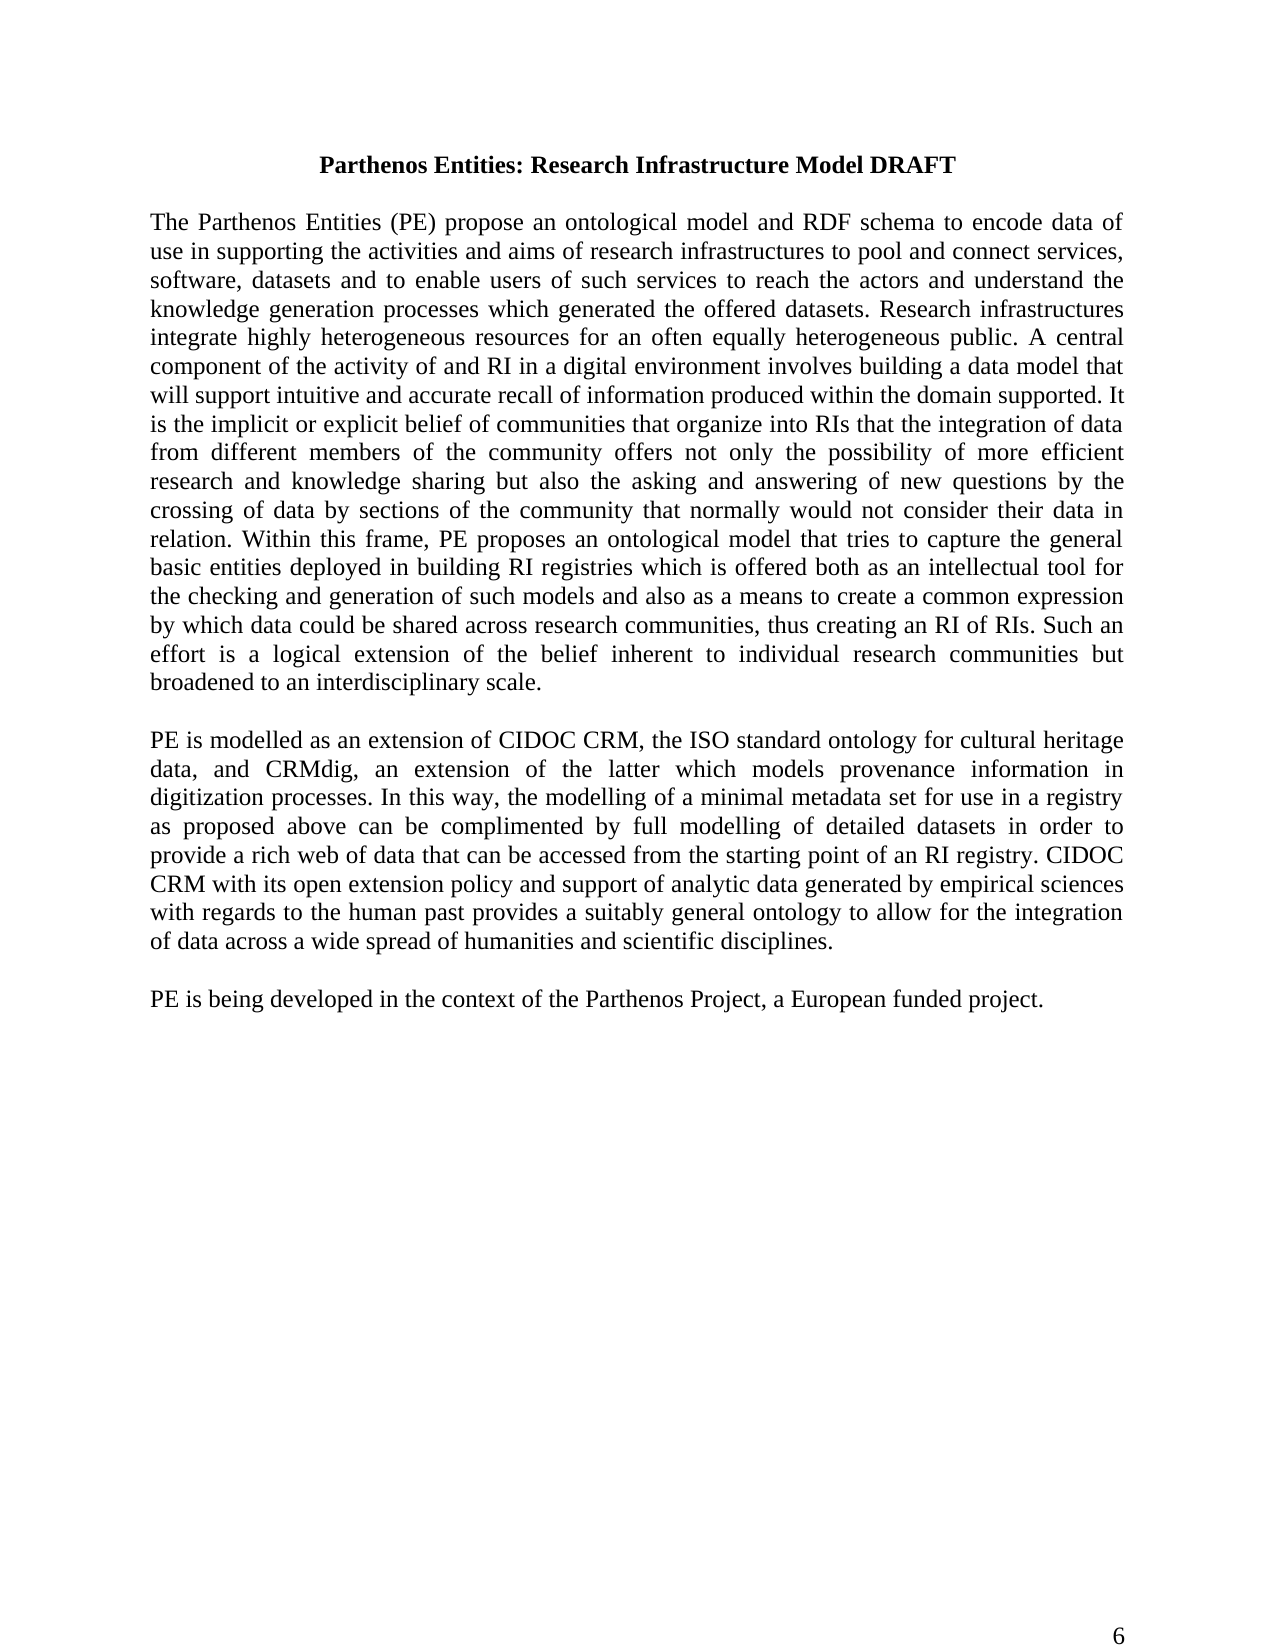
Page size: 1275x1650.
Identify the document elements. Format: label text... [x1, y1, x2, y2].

text PE is modelled as an extension of CIDOC CRM, the ISO standard ontology for cultural heritage data, and CRMdig, an extension of the latter which models provenance information in digitization processes. In this way, the modelling of a minimal metadata set for use in a registry as proposed above can be complimented by full modelling of detailed datasets in order to provide a rich web of data that can be accessed from the starting point of an RI registry. CIDOC CRM with its open extension policy and support of analytic data generated by empirical sciences with regards to the human past provides a suitably general ontology to allow for the integration of data across a wide spread of humanities and scientific disciplines. [150, 725, 1125, 955]
text The Parthenos Entities (PE) propose an ontological model and RDF schema to encode data of use in supporting the activities and aims of research infrastructures to pool and connect services, software, datasets and to enable users of such services to reach the actors and understand the knowledge generation processes which generated the offered datasets. Research infrastructures integrate highly heterogeneous resources for an often equally heterogeneous public. A central component of the activity of and RI in a digital environment involves building a data model that will support intuitive and accurate recall of information produced within the domain supported. It is the implicit or explicit belief of communities that organize into RIs that the integration of data from different members of the community offers not only the possibility of more efficient research and knowledge sharing but also the asking and answering of new questions by the crossing of data by sections of the community that normally would not consider their data in relation. Within this frame, PE proposes an ontological model that tries to capture the general basic entities deployed in building RI registries which is offered both as an intellectual tool for the checking and generation of such models and also as a means to create a common expression by which data could be shared across research communities, thus creating an RI of RIs. Such an effort is a logical extension of the belief inherent to individual research communities but broadened to an interdisciplinary scale. [150, 207, 1125, 696]
text PE is being developed in the context of the Parthenos Project, a European funded project. [150, 984, 1125, 1012]
text Parthenos Entities: Research Infrastructure Model DRAFT [150, 150, 1125, 179]
